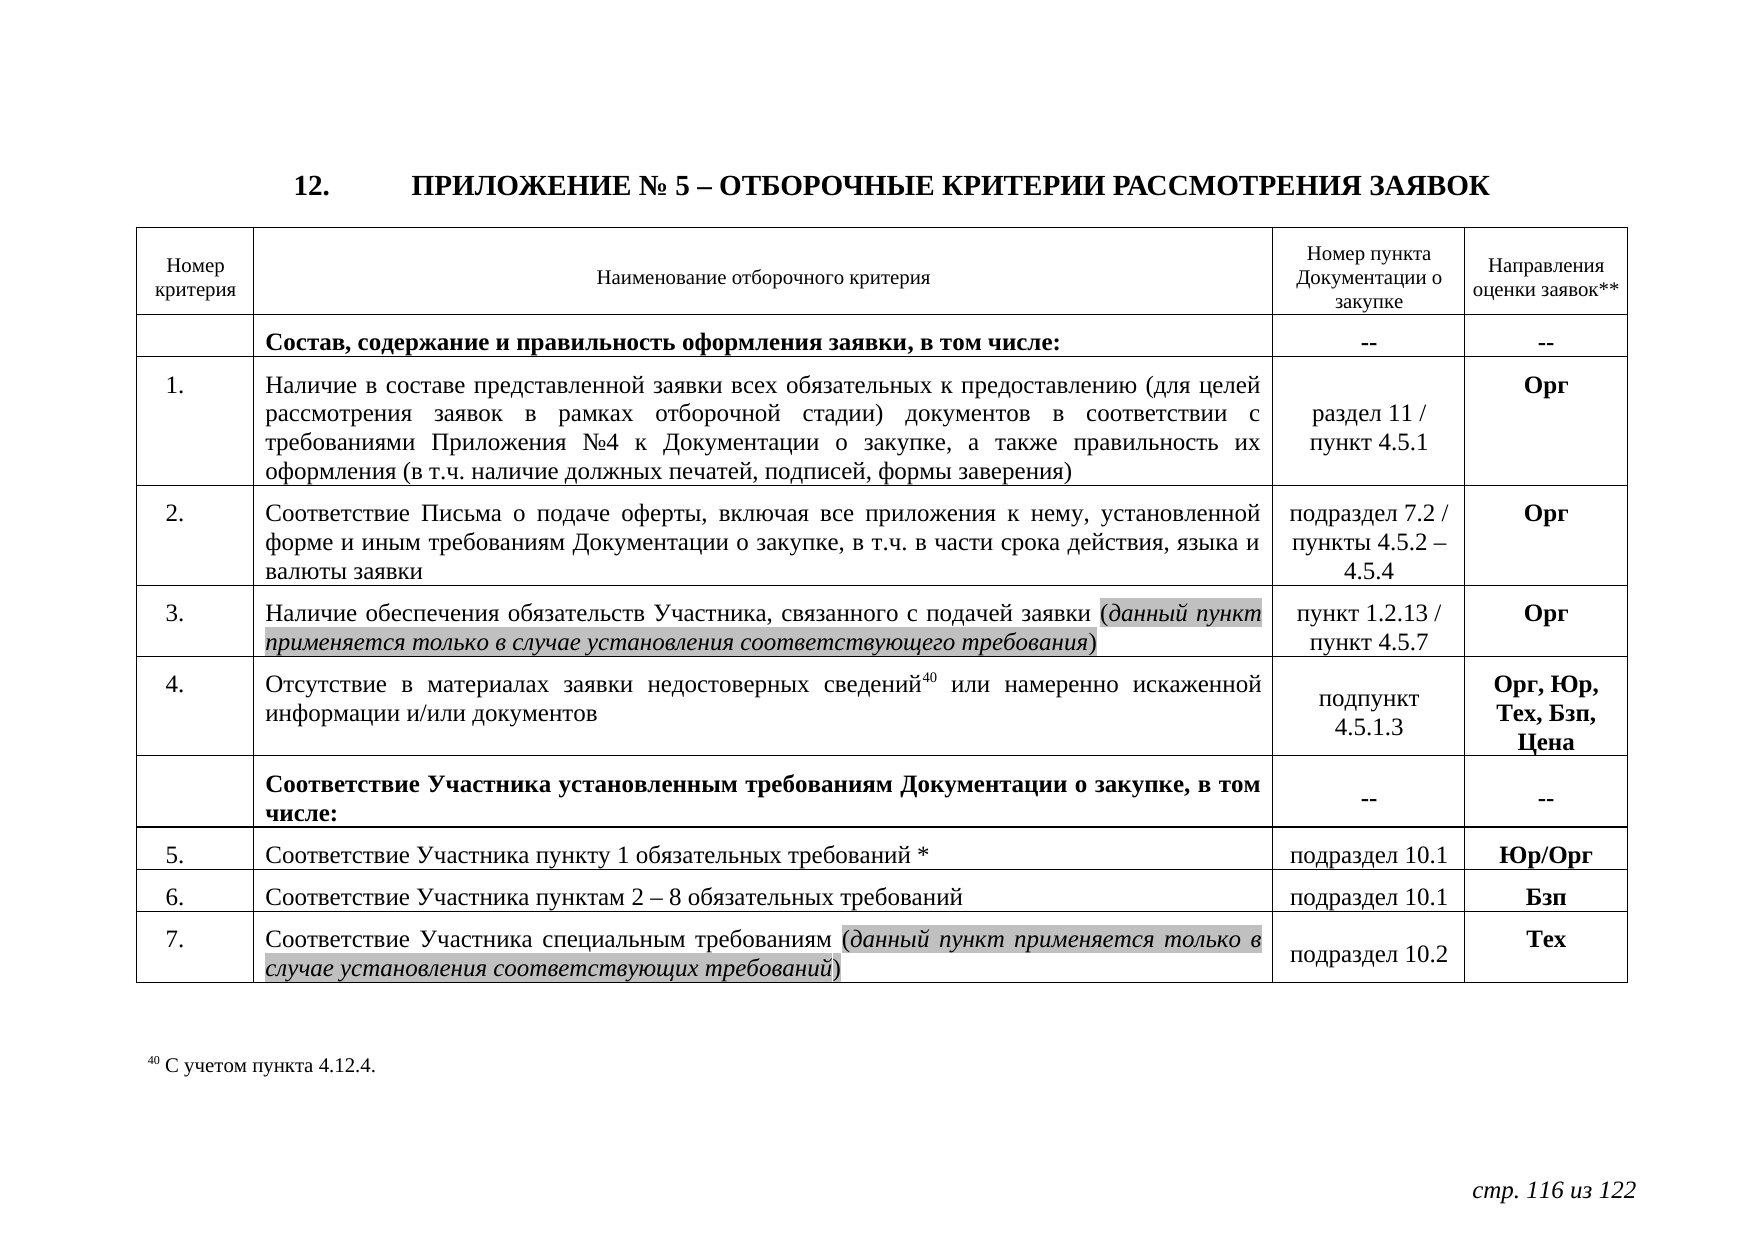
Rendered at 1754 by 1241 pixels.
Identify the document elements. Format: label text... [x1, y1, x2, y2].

table_cell [137, 657, 253, 755]
table_cell Орг [1465, 357, 1627, 485]
table_cell подраздел 10.1 [1273, 828, 1464, 869]
table_cell подпункт 4.5.1.3 [1273, 657, 1464, 755]
subtitle ПРИЛОЖЕНИЕ № 5 – ОТБОРОЧНЫЕ КРИТЕРИИ РАССМОТРЕНИЯ ЗАЯВОК [148, 168, 1636, 202]
table_cell Соответствие Письма о подаче оферты, включая все приложения к нему, установленной форме и иным требованиям Документации о закупке, в т.ч. в части срока действия, языка и валюты заявки [254, 486, 1272, 584]
table_cell Наличие обеспечения обязательств Участника, связанного с подачей заявки (данный пункт применяется только в случае установления соответствующего требования) [254, 586, 1272, 656]
table_header Номер критерия [137, 228, 253, 314]
table_cell подраздел 10.1 [1273, 870, 1464, 911]
table_cell Орг [1465, 586, 1627, 656]
table_cell раздел 11 / пункт 4.5.1 [1273, 357, 1464, 485]
table_cell Юр/Орг [1465, 828, 1627, 869]
table_cell Соответствие Участника пункту 1 обязательных требований * [254, 828, 1272, 869]
table_cell Соответствие Участника установленным требованиям Документации о закупке, в том числе: [254, 756, 1272, 826]
table_cell Тех [1465, 912, 1627, 982]
table_header Направления оценки заявок** [1465, 228, 1627, 314]
table_cell [137, 912, 253, 982]
table_cell [137, 828, 253, 869]
table_cell Отсутствие в материалах заявки недостоверных сведений или намеренно искаженной информации и/или документов [254, 657, 1272, 755]
table_cell -- [1273, 315, 1464, 356]
table_header Номер пункта Документации о закупке [1273, 228, 1464, 314]
table_cell Соответствие Участника пунктам 2 – 8 обязательных требований [254, 870, 1272, 911]
table_cell [137, 486, 253, 584]
table_cell -- [1465, 315, 1627, 356]
table_cell Состав, содержание и правильность оформления заявки, в том числе: [254, 315, 1272, 356]
table_cell подраздел 7.2 / пункты 4.5.2 – 4.5.4 [1273, 486, 1464, 584]
table_cell [137, 357, 253, 485]
table_cell [137, 315, 253, 356]
table_cell Наличие в составе представленной заявки всех обязательных к предоставлению (для целей рассмотрения заявок в рамках отборочной стадии) документов в соответствии с требованиями Приложения №4 к Документации о закупке, а также правильность их оформления (в т.ч. наличие должных печатей, подписей, формы заверения) [254, 357, 1272, 485]
table_cell подраздел 10.2 [1273, 912, 1464, 982]
table_cell -- [1465, 756, 1627, 826]
table_cell Орг [1465, 486, 1627, 584]
table_cell [137, 586, 253, 656]
table_cell пункт 1.2.13 / пункт 4.5.7 [1273, 586, 1464, 656]
table_cell [137, 870, 253, 911]
table_cell Соответствие Участника специальным требованиям (данный пункт применяется только в случае установления соответствующих требований) [254, 912, 1272, 982]
table_cell Бзп [1465, 870, 1627, 911]
table_cell Орг, Юр, Тех, Бзп, Цена [1465, 657, 1627, 755]
table_cell [137, 756, 253, 826]
table_cell -- [1273, 756, 1464, 826]
table_header Наименование отборочного критерия [254, 228, 1272, 314]
